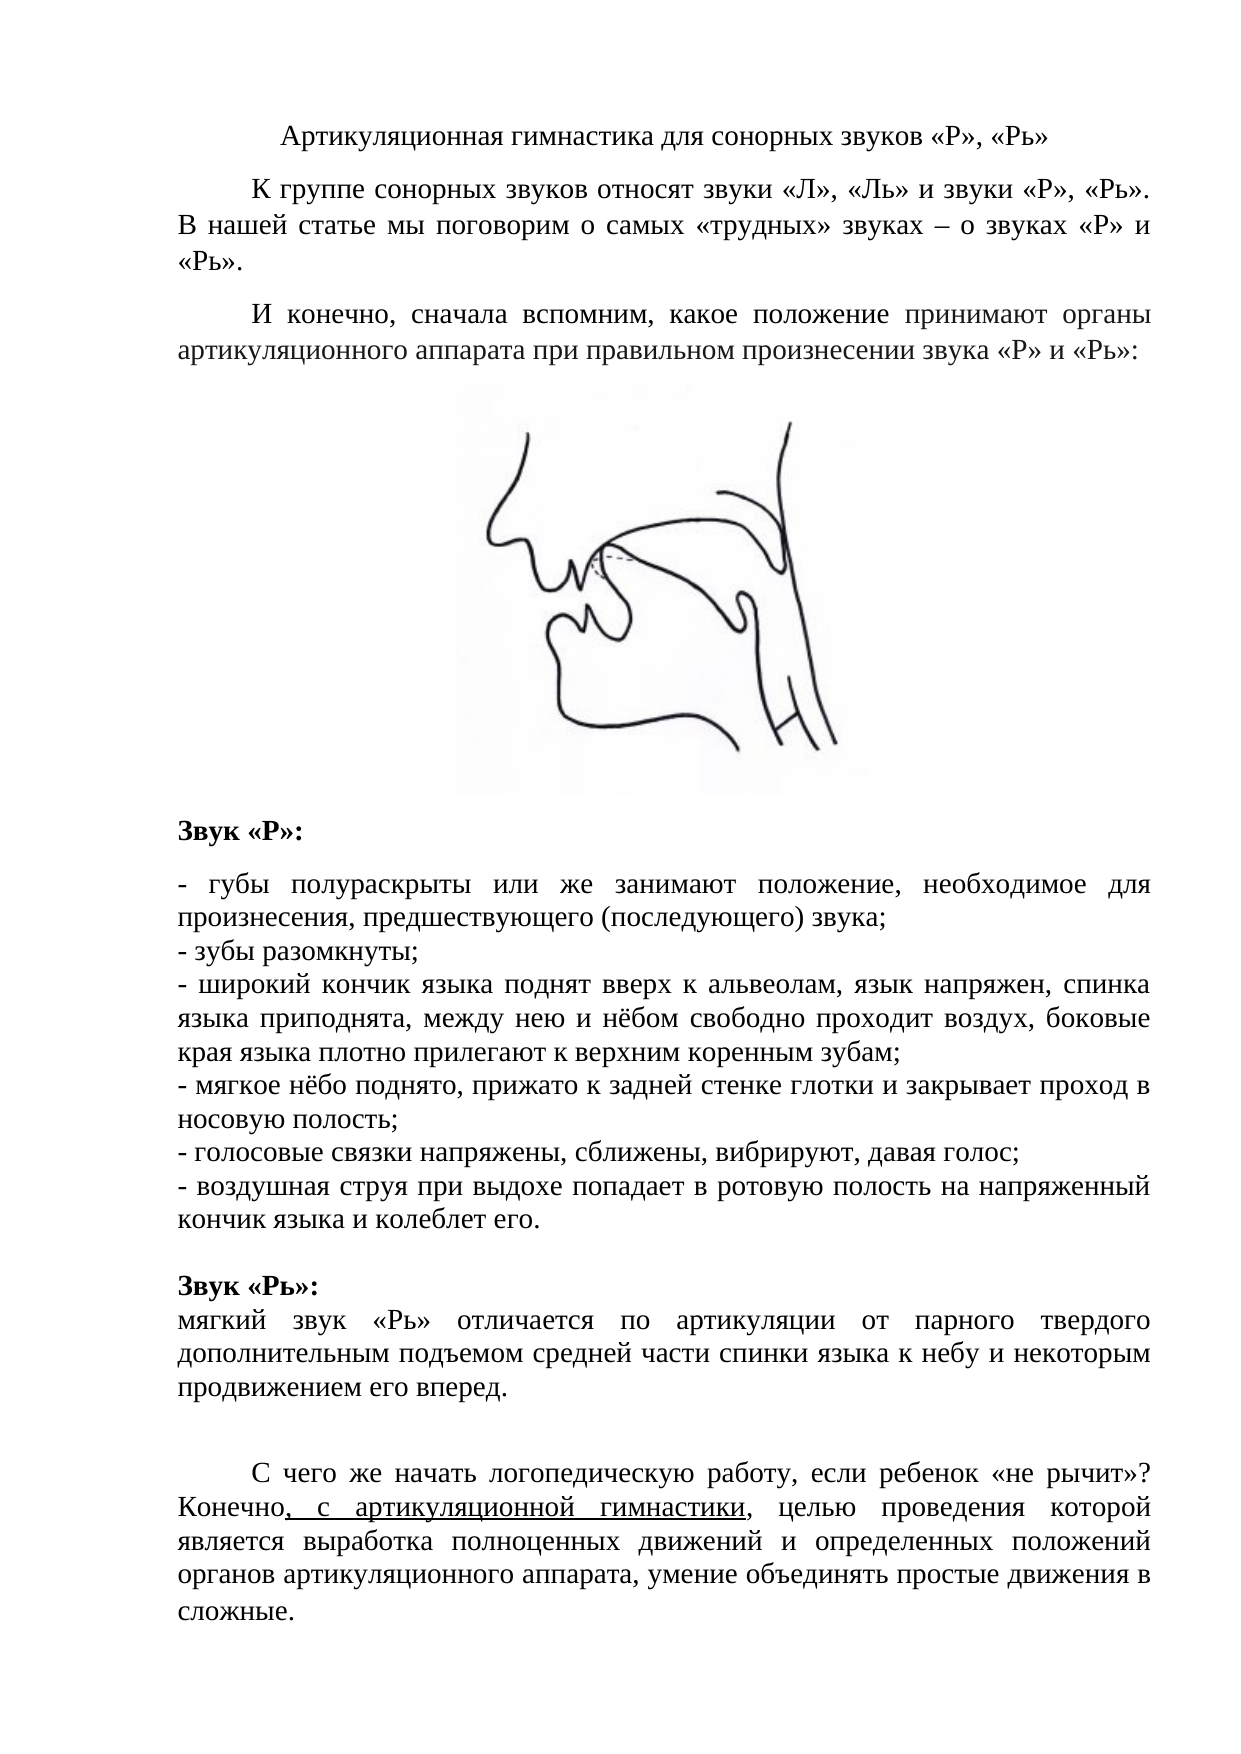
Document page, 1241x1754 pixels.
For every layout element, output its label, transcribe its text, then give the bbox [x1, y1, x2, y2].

text - воздушная струя при выдохе попадает в ротовую полость на напряженный кончик языка и колеблет его. [177, 1168, 1152, 1235]
text - широкий кончик языка поднят вверх к альвеолам, язык напряжен, спинка языка приподнята, между нею и нёбом свободно проходит воздух, боковые края языка плотно прилегают к верхним коренным зубам; [177, 967, 1152, 1067]
text Звук «Рь»: [177, 1268, 1152, 1302]
text К группе сонорных звуков относят звуки «Л», «Ль» и звуки «Р», «Рь». В нашей статье мы поговорим о самых «трудных» звуках – о звуках «Р» и «Рь». [177, 171, 1152, 277]
text - мягкое нёбо поднято, прижато к задней стенке глотки и закрывает проход в носовую полость; [177, 1067, 1152, 1134]
text мягкий звук «Рь» отличается по артикуляции от парного твердого дополнительным подъемом средней части спинки языка к небу и некоторым продвижением его вперед. [177, 1302, 1152, 1403]
text С чего же начать логопедическую работу, если ребенок «не рычит»? Конечно, с артикуляционной гимнастики, целью проведения которой является выработка полноценных движений и определенных положений органов артикуляционного аппарата, умение объединять простые движения в сложные. [177, 1456, 1152, 1628]
text - губы полураскрыты или же занимают положение, необходимое для произнесения, предшествующего (последующего) звука; [177, 866, 1152, 933]
picture [455, 385, 873, 795]
text Артикуляционная гимнастика для сонорных звуков «Р», «Рь» [177, 118, 1152, 152]
text - зубы разомкнуты; [177, 933, 1152, 967]
text Звук «Р»: [177, 813, 1152, 847]
text И конечно, сначала вспомним, какое положение принимают органы артикуляционного аппарата при правильном произнесении звука «Р» и «Рь»: [177, 296, 1152, 366]
text - голосовые связки напряжены, сближены, вибрируют, давая голос; [177, 1134, 1152, 1168]
